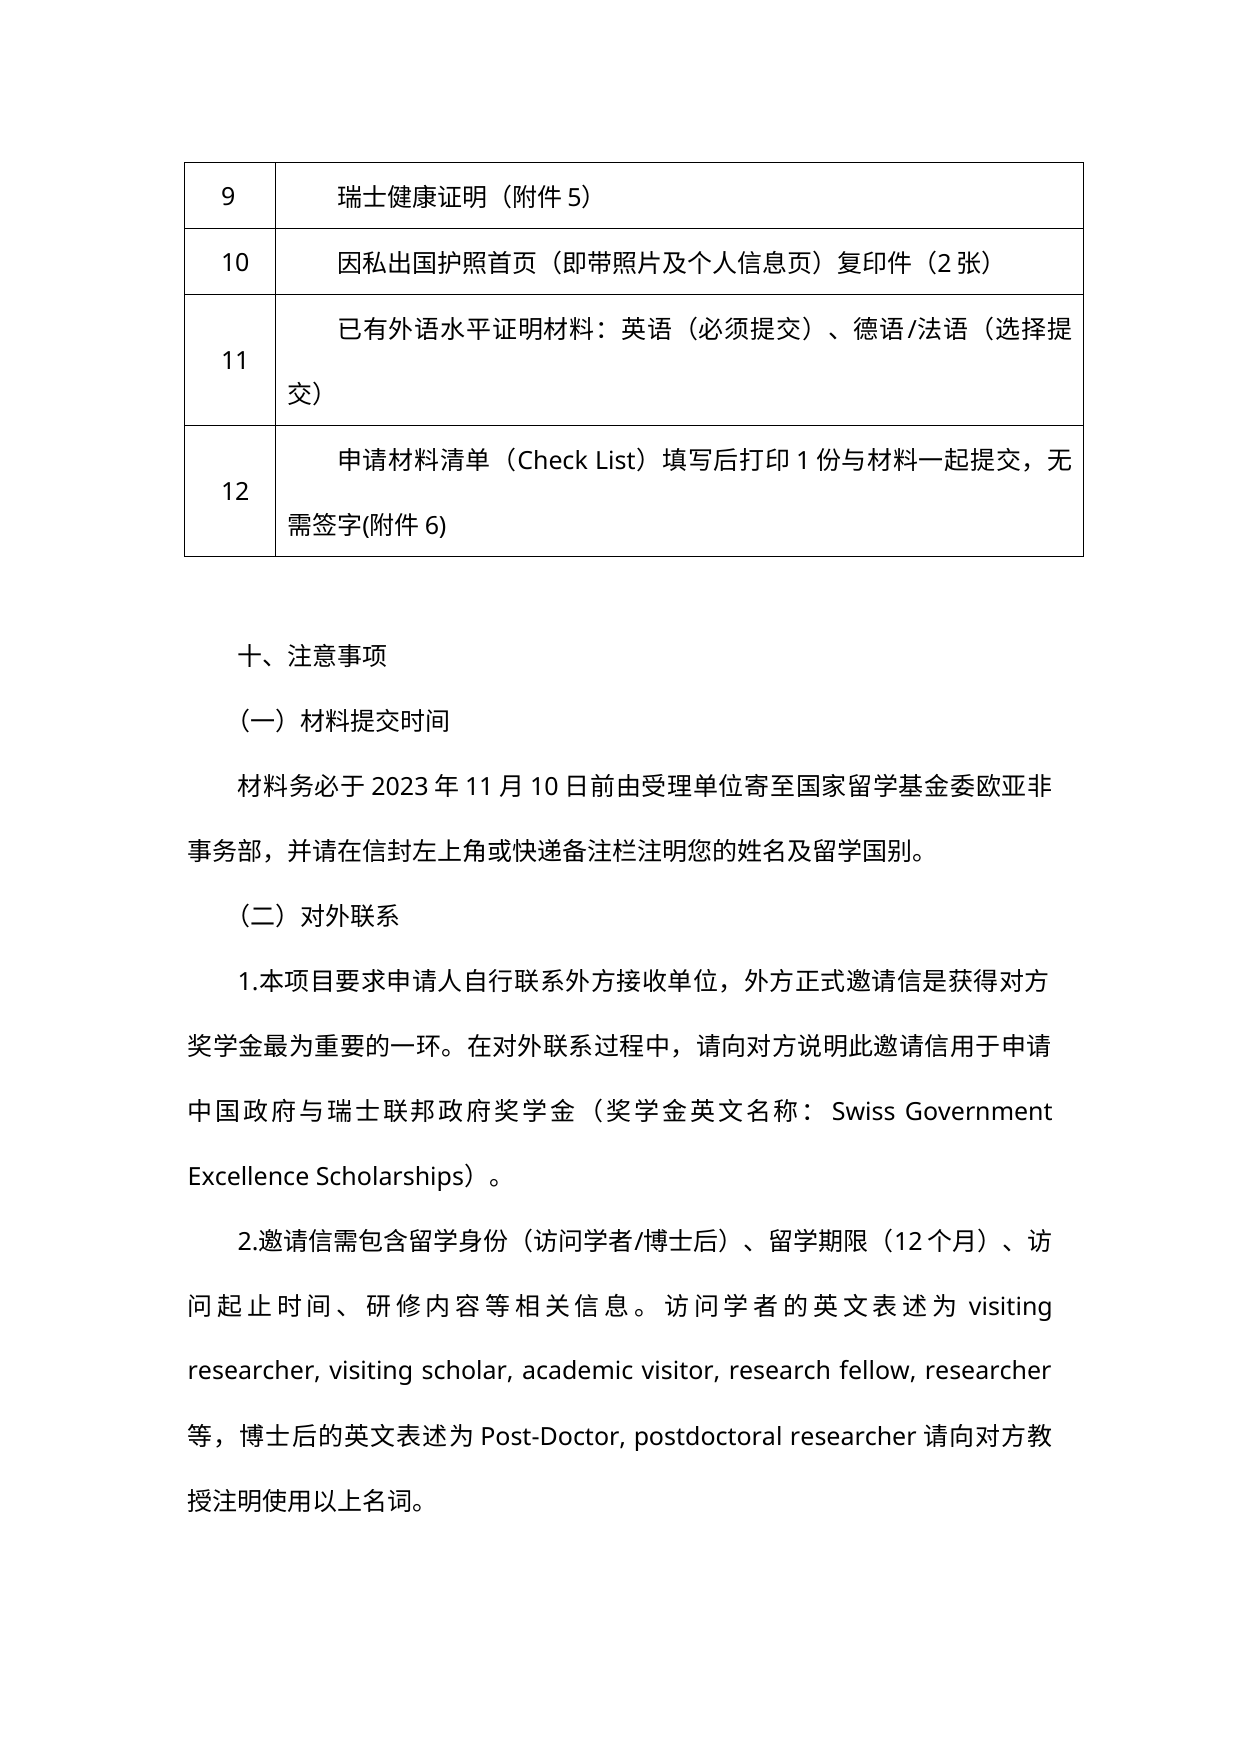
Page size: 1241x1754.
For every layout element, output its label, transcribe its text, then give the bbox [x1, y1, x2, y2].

table_cell 9 [185, 163, 275, 228]
text 十、注意事项 [187, 622, 1053, 687]
text （二）对外联系 [187, 882, 1053, 947]
text 1.本项目要求申请人自行联系外方接收单位，外方正式邀请信是获得对方奖学金最为重要的一环。在对外联系过程中，请向对方说明此邀请信用于申请中国政府与瑞士联邦政府奖学金（奖学金英文名称：Swiss Government Excellence Scholarships）。 [187, 947, 1053, 1207]
table_cell 已有外语水平证明材料：英语（必须提交）、德语/法语（选择提交） [276, 295, 1083, 425]
table_cell 11 [185, 295, 275, 425]
table_cell 因私出国护照首页（即带照片及个人信息页）复印件（2张） [276, 229, 1083, 294]
table_cell 12 [185, 426, 275, 556]
text 材料务必于2023年11月10日前由受理单位寄至国家留学基金委欧亚非事务部，并请在信封左上角或快递备注栏注明您的姓名及留学国别。 [187, 752, 1053, 882]
text 2.邀请信需包含留学身份（访问学者/博士后）、留学期限（12个月）、访问起止时间、研修内容等相关信息。访问学者的英文表述为visiting researcher, visiting scholar, academic visitor, research fellow, researcher等，博士后的英文表述为Post-Doctor, postdoctoral researcher请向对方教授注明使用以上名词。 [187, 1207, 1053, 1532]
text （一）材料提交时间 [187, 687, 1053, 752]
table_cell 瑞士健康证明（附件5） [276, 163, 1083, 228]
table_cell 10 [185, 229, 275, 294]
table_cell 申请材料清单（Check List）填写后打印1份与材料一起提交，无需签字(附件6) [276, 426, 1083, 556]
